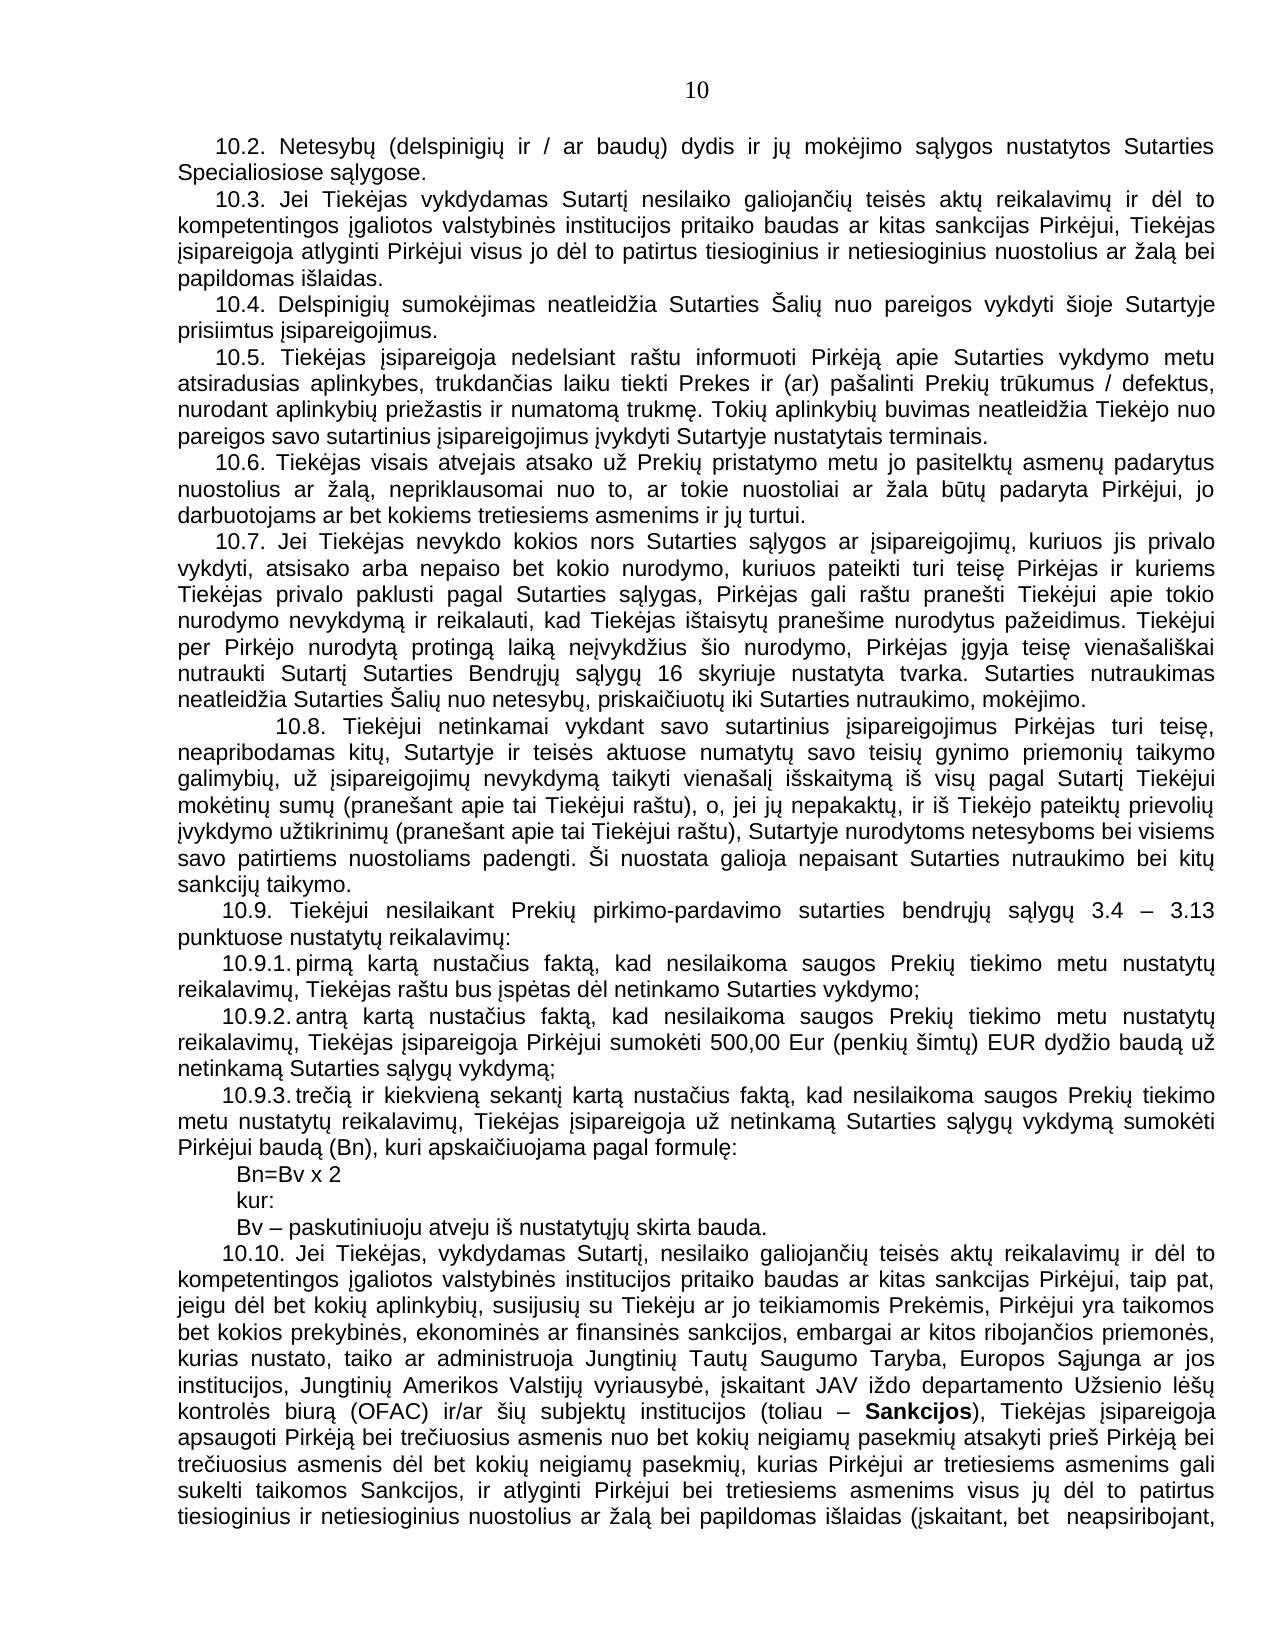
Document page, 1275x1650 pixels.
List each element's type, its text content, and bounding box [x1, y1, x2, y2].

text 10.5. Tiekėjas įsipareigoja nedelsiant raštu informuoti Pirkėją apie Sutarties vykdymo metu atsiradusias aplinkybes, trukdančias laiku tiekti Prekes ir (ar) pašalinti Prekių trūkumus / defektus, nurodant aplinkybių priežastis ir numatomą trukmę. Tokių aplinkybių buvimas neatleidžia Tiekėjo nuo pareigos savo sutartinius įsipareigojimus įvykdyti Sutartyje nustatytais terminais. [177, 344, 1216, 449]
text 10.8. Tiekėjui netinkamai vykdant savo sutartinius įsipareigojimus Pirkėjas turi teisę, neapribodamas kitų, Sutartyje ir teisės aktuose numatytų savo teisių gynimo priemonių taikymo galimybių, už įsipareigojimų nevykdymą taikyti vienašalį išskaitymą iš visų pagal Sutartį Tiekėjui mokėtinų sumų (pranešant apie tai Tiekėjui raštu), o, jei jų nepakaktų, ir iš Tiekėjo pateiktų prievolių įvykdymo užtikrinimų (pranešant apie tai Tiekėjui raštu), Sutartyje nurodytoms netesyboms bei visiems savo patirtiems nuostoliams padengti. Ši nuostata galioja nepaisant Sutarties nutraukimo bei kitų sankcijų taikymo. [177, 713, 1216, 897]
text 10.3. Jei Tiekėjas vykdydamas Sutartį nesilaiko galiojančių teisės aktų reikalavimų ir dėl to kompetentingos įgaliotos valstybinės institucijos pritaiko baudas ar kitas sankcijas Pirkėjui, Tiekėjas įsipareigoja atlyginti Pirkėjui visus jo dėl to patirtus tiesioginius ir netiesioginius nuostolius ar žalą bei papildomas išlaidas. [177, 186, 1216, 291]
text 10.2. Netesybų (delspinigių ir / ar baudų) dydis ir jų mokėjimo sąlygos nustatytos Sutarties Specialiosiose sąlygose. [177, 133, 1216, 186]
text Bn=Bv x 2 [177, 1161, 1216, 1187]
text kur: [177, 1187, 1216, 1213]
text Bv – paskutiniuoju atveju iš nustatytųjų skirta bauda. [177, 1213, 1216, 1240]
text 10.6. Tiekėjas visais atvejais atsako už Prekių pristatymo metu jo pasitelktų asmenų padarytus nuostolius ar žalą, nepriklausomai nuo to, ar tokie nuostoliai ar žala būtų padaryta Pirkėjui, jo darbuotojams ar bet kokiems tretiesiems asmenims ir jų turtui. [177, 449, 1216, 528]
text 10.9. Tiekėjui nesilaikant Prekių pirkimo-pardavimo sutarties bendrųjų sąlygų 3.4 – 3.13 punktuose nustatytų reikalavimų: [177, 897, 1216, 950]
list trečią ir kiekvieną sekantį kartą nustačius faktą, kad nesilaikoma saugos Prekių tiekimo metu nustatytų reikalavimų, Tiekėjas įsipareigoja už netinkamą Sutarties sąlygų vykdymą sumokėti Pirkėjui baudą (Bn), kuri apskaičiuojama pagal formulę: [177, 1082, 1216, 1161]
list antrą kartą nustačius faktą, kad nesilaikoma saugos Prekių tiekimo metu nustatytų reikalavimų, Tiekėjas įsipareigoja Pirkėjui sumokėti 500,00 Eur (penkių šimtų) EUR dydžio baudą už netinkamą Sutarties sąlygų vykdymą; [177, 1003, 1216, 1082]
list pirmą kartą nustačius faktą, kad nesilaikoma saugos Prekių tiekimo metu nustatytų reikalavimų, Tiekėjas raštu bus įspėtas dėl netinkamo Sutarties vykdymo; [177, 950, 1216, 1003]
text 10.7. Jei Tiekėjas nevykdo kokios nors Sutarties sąlygos ar įsipareigojimų, kuriuos jis privalo vykdyti, atsisako arba nepaiso bet kokio nurodymo, kuriuos pateikti turi teisę Pirkėjas ir kuriems Tiekėjas privalo paklusti pagal Sutarties sąlygas, Pirkėjas gali raštu pranešti Tiekėjui apie tokio nurodymo nevykdymą ir reikalauti, kad Tiekėjas ištaisytų pranešime nurodytus pažeidimus. Tiekėjui per Pirkėjo nurodytą protingą laiką neįvykdžius šio nurodymo, Pirkėjas įgyja teisę vienašališkai nutraukti Sutartį Sutarties Bendrųjų sąlygų 16 skyriuje nustatyta tvarka. Sutarties nutraukimas neatleidžia Sutarties Šalių nuo netesybų, priskaičiuotų iki Sutarties nutraukimo, mokėjimo. [177, 528, 1216, 713]
text 10.4. Delspinigių sumokėjimas neatleidžia Sutarties Šalių nuo pareigos vykdyti šioje Sutartyje prisiimtus įsipareigojimus. [177, 291, 1216, 344]
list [177, 1240, 1216, 1530]
